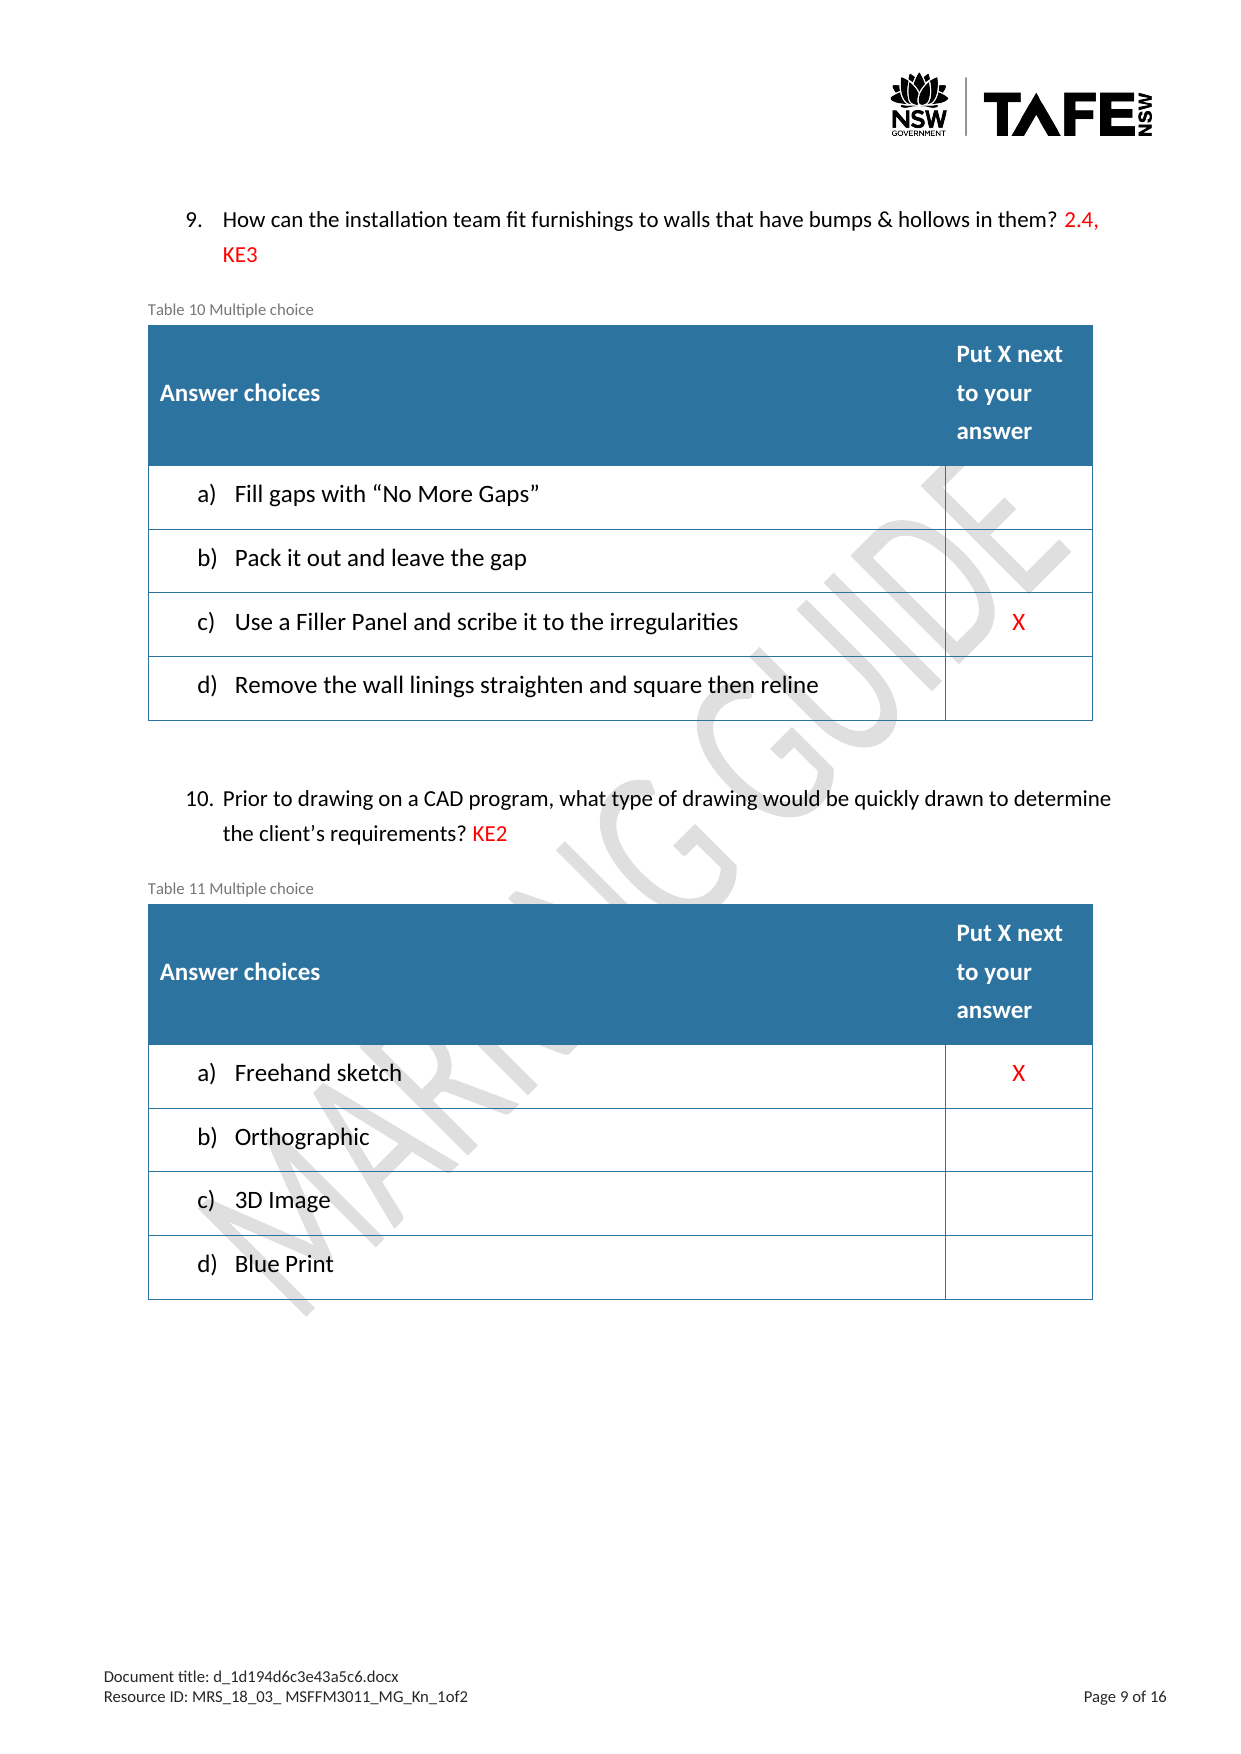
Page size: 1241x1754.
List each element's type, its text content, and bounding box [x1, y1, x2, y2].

table_cell [946, 466, 1092, 528]
text Table 11 Multiple choice [148, 879, 1122, 899]
table_cell Orthographic [149, 1109, 945, 1171]
table_header Put X next to your answer [946, 905, 1092, 1044]
table_cell Freehand sketch [149, 1045, 945, 1107]
picture [890, 71, 1152, 137]
table_cell Fill gaps with “No More Gaps” [149, 466, 945, 528]
list How can the installation team fit furnishings to walls that have bumps & hollows in them? 2.4, KE3 [185, 205, 1122, 268]
table_cell Pack it out and leave the gap [149, 530, 945, 592]
table_cell [946, 657, 1092, 719]
table_cell Use a Filler Panel and scribe it to the irregularities [149, 593, 945, 656]
table_cell [946, 530, 1092, 592]
text Table 10 Multiple choice [148, 300, 1122, 320]
table_cell 3D Image [149, 1172, 945, 1235]
table_cell [946, 1172, 1092, 1235]
table_header Answer choices [149, 326, 945, 465]
table_cell [946, 1236, 1092, 1298]
table_cell Blue Print [149, 1236, 945, 1298]
table_cell X [946, 1045, 1092, 1107]
table_cell [946, 1109, 1092, 1171]
table_header Put X next to your answer [946, 326, 1092, 465]
table_header Answer choices [149, 905, 945, 1044]
list Prior to drawing on a CAD program, what type of drawing would be quickly drawn to determine the client’s requirements? KE2 [185, 784, 1122, 847]
table_cell X [946, 593, 1092, 656]
table_cell Remove the wall linings straighten and square then reline [149, 657, 945, 719]
